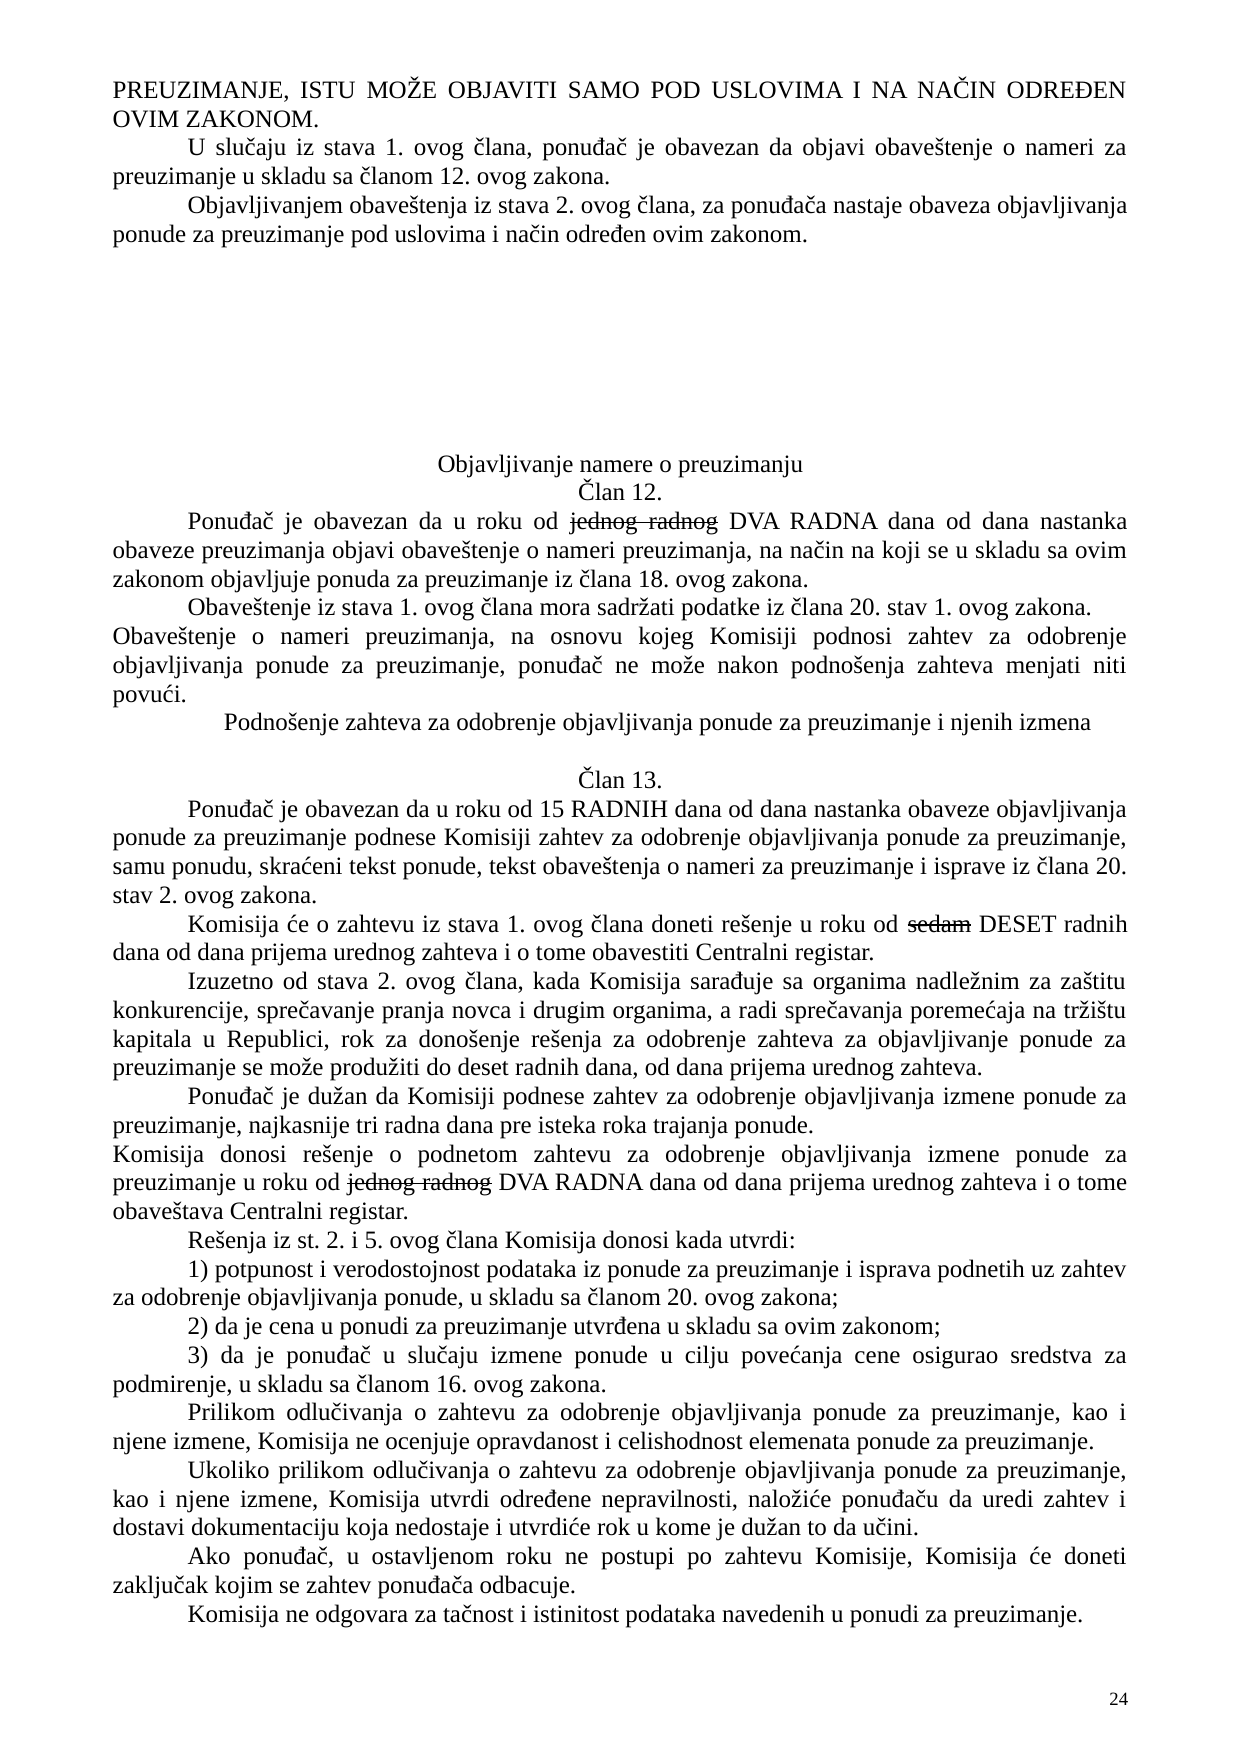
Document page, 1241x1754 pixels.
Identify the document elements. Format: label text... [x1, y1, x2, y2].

text Izuzetno od stava 2. ovog člana, kada Komisija sarađuje sa organima nadležnim za zaštitu konkurencije, sprečavanje pranja novca i drugim organima, a radi sprečavanja poremećaja na tržištu kapitala u Republici, rok za donošenje rešenja za odobrenje zahteva za objavljivanje ponude za preuzimanje se može produžiti do deset radnih dana, od dana prijema urednog zahteva. [112, 966, 1128, 1081]
text Rešenja iz st. 2. i 5. ovog člana Komisija donosi kada utvrdi: [112, 1225, 1128, 1254]
text Ponuđač je dužan da Komisiji podnese zahtev za odobrenje objavljivanja izmene ponude za preuzimanje, najkasnije tri radna dana pre isteka roka trajanja ponude. [112, 1081, 1128, 1139]
text Komisija ne odgovara za tačnost i istinitost podataka navedenih u ponudi za preuzimanje. [112, 1599, 1128, 1627]
text Objavljivanje namere o preuzimanju [112, 449, 1128, 477]
text 3) da je ponuđač u slučaju izmene ponude u cilju povećanja cene osigurao sredstva za podmirenje, u skladu sa članom 16. ovog zakona. [112, 1340, 1128, 1397]
text U slučaju iz stava 1. ovog člana, ponuđač je obavezan da objavi obaveštenje o nameri za preuzimanje u skladu sa članom 12. ovog zakona. [112, 132, 1128, 190]
text Član 12. [112, 477, 1128, 506]
text Prilikom odlučivanja o zahtevu za odobrenje objavljivanja ponude za preuzimanje, kao i njene izmene, Komisija ne ocenjuje opravdanost i celishodnost elemenata ponude za preuzimanje. [112, 1397, 1128, 1455]
text Ukoliko prilikom odlučivanja o zahtevu za odobrenje objavljivanja ponude za preuzimanje, kao i njene izmene, Komisija utvrdi određene nepravilnosti, naložiće ponuđaču da uredi zahtev i dostavi dokumentaciju koja nedostaje i utvrdiće rok u kome je dužan to da učini. [112, 1455, 1128, 1541]
text 1) potpunost i verodostojnost podataka iz ponude za preuzimanje i isprava podnetih uz zahtev za odobrenje objavljivanja ponude, u skladu sa članom 20. ovog zakona; [112, 1254, 1128, 1311]
text Član 13. [112, 765, 1128, 794]
text Podnošenje zahteva za odobrenje objavljivanja ponude za preuzimanje i njenih izmena [112, 707, 1128, 736]
text Ponuđač je obavezan da u roku od 15 RADNIH dana od dana nastanka obaveze objavljivanja ponude za preuzimanje podnese Komisiji zahtev za odobrenje objavljivanja ponude za preuzimanje, samu ponudu, skraćeni tekst ponude, tekst obaveštenja o nameri za preuzimanje i isprave iz člana 20. stav 2. ovog zakona. [112, 794, 1128, 909]
text Komisija donosi rešenje o podnetom zahtevu za odobrenje objavljivanja izmene ponude za preuzimanje u roku od jednog radnog DVA RADNA dana od dana prijema urednog zahteva i o tome obaveštava Centralni registar. [112, 1139, 1128, 1225]
text Ponuđač je obavezan da u roku od jednog radnog DVA RADNA dana od dana nastanka obaveze preuzimanja objavi obaveštenje o nameri preuzimanja, na način na koji se u skladu sa ovim zakonom objavljuje ponuda za preuzimanje iz člana 18. ovog zakona. [112, 506, 1128, 592]
text Komisija će o zahtevu iz stava 1. ovog člana doneti rešenje u roku od sedam DESET radnih dana od dana prijema urednog zahteva i o tome obavestiti Centralni registar. [112, 909, 1128, 966]
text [112, 75, 1128, 132]
text Ako ponuđač, u ostavljenom roku ne postupi po zahtevu Komisije, Komisija će doneti zaključak kojim se zahtev ponuđača odbacuje. [112, 1541, 1128, 1599]
text Objavljivanjem obaveštenja iz stava 2. ovog člana, za ponuđača nastaje obaveza objavljivanja ponude za preuzimanje pod uslovima i način određen ovim zakonom. [112, 190, 1128, 247]
text Obaveštenje o nameri preuzimanja, na osnovu kojeg Komisiji podnosi zahtev za odobrenje objavljivanja ponude za preuzimanje, ponuđač ne može nakon podnošenja zahteva menjati niti povući. [112, 621, 1128, 707]
text Obaveštenje iz stava 1. ovog člana mora sadržati podatke iz člana 20. stav 1. ovog zakona. [112, 592, 1128, 621]
text 2) da je cena u ponudi za preuzimanje utvrđena u skladu sa ovim zakonom; [112, 1311, 1128, 1340]
